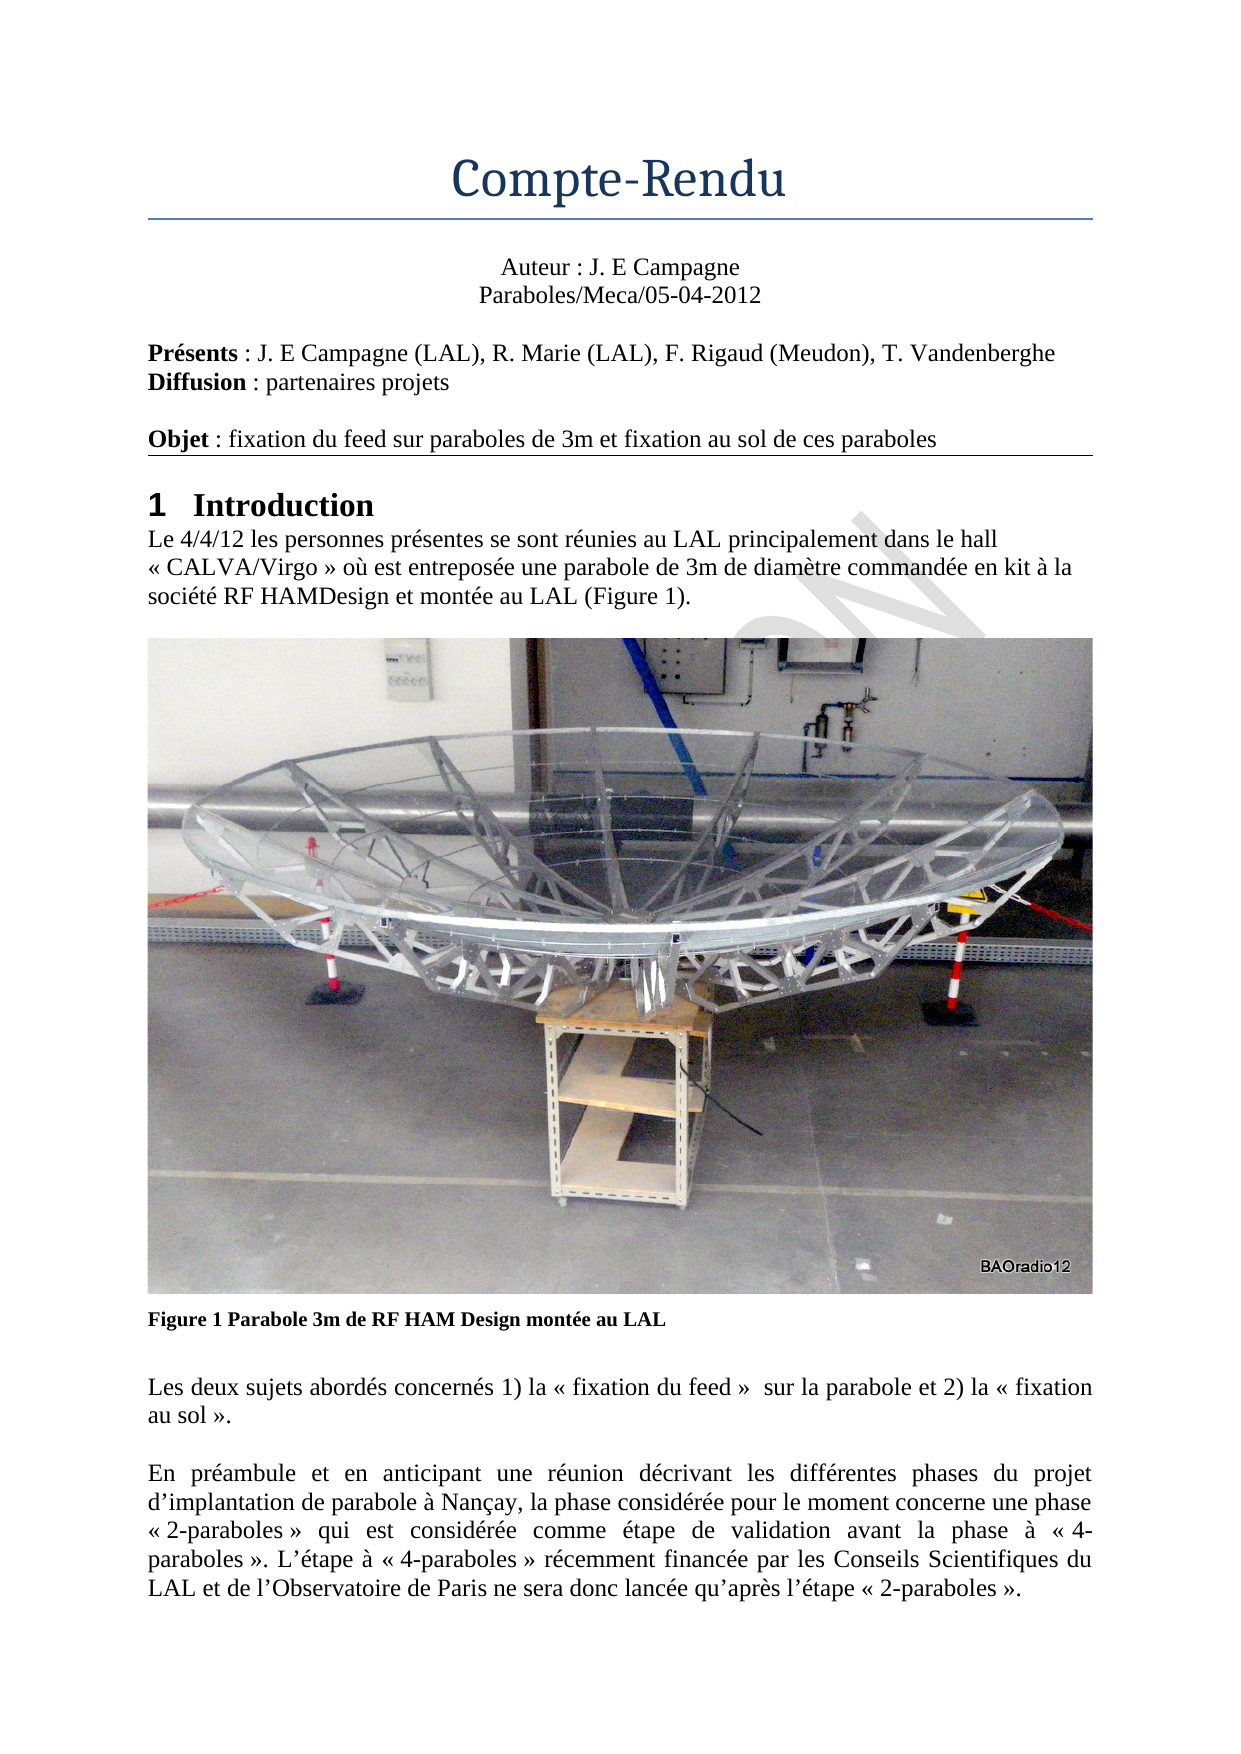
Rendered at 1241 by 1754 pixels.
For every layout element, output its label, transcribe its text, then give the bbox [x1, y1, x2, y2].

text Diffusion : partenaires projets [148, 367, 1093, 395]
text Présents : J. E Campagne (LAL), R. Marie (LAL), F. Rigaud (Meudon), T. Vandenberghe [148, 338, 1093, 367]
text Auteur : J. E Campagne [148, 252, 1093, 280]
title Compte-Rendu [148, 148, 1093, 218]
text Les deux sujets abordés concernés 1) la « fixation du feed » sur la parabole et 2) la « fixation au sol ». [148, 1372, 1093, 1429]
text Paraboles/Meca/05-04-2012 [148, 280, 1093, 309]
text Le 4/4/12 les personnes présentes se sont réunies au LAL principalement dans le hall « CALVA/Virgo » où est entreposée une parabole de 3m de diamètre commandée en kit à la société RF HAMDesign et montée au LAL (Figure 1). [148, 524, 1093, 610]
text En préambule et en anticipant une réunion décrivant les différentes phases du projet d’implantation de parabole à Nançay, la phase considérée pour le moment concerne une phase « 2-paraboles » qui est considérée comme étape de validation avant la phase à « 4-paraboles ». L’étape à « 4-paraboles » récemment financée par les Conseils Scientifiques du LAL et de l’Observatoire de Paris ne sera donc lancée qu’après l’étape « 2-paraboles ». [148, 1429, 1093, 1602]
text Objet : fixation du feed sur paraboles de 3m et fixation au sol de ces paraboles [148, 424, 1093, 455]
picture [147, 638, 1093, 1294]
subtitle Introduction [148, 485, 1093, 524]
